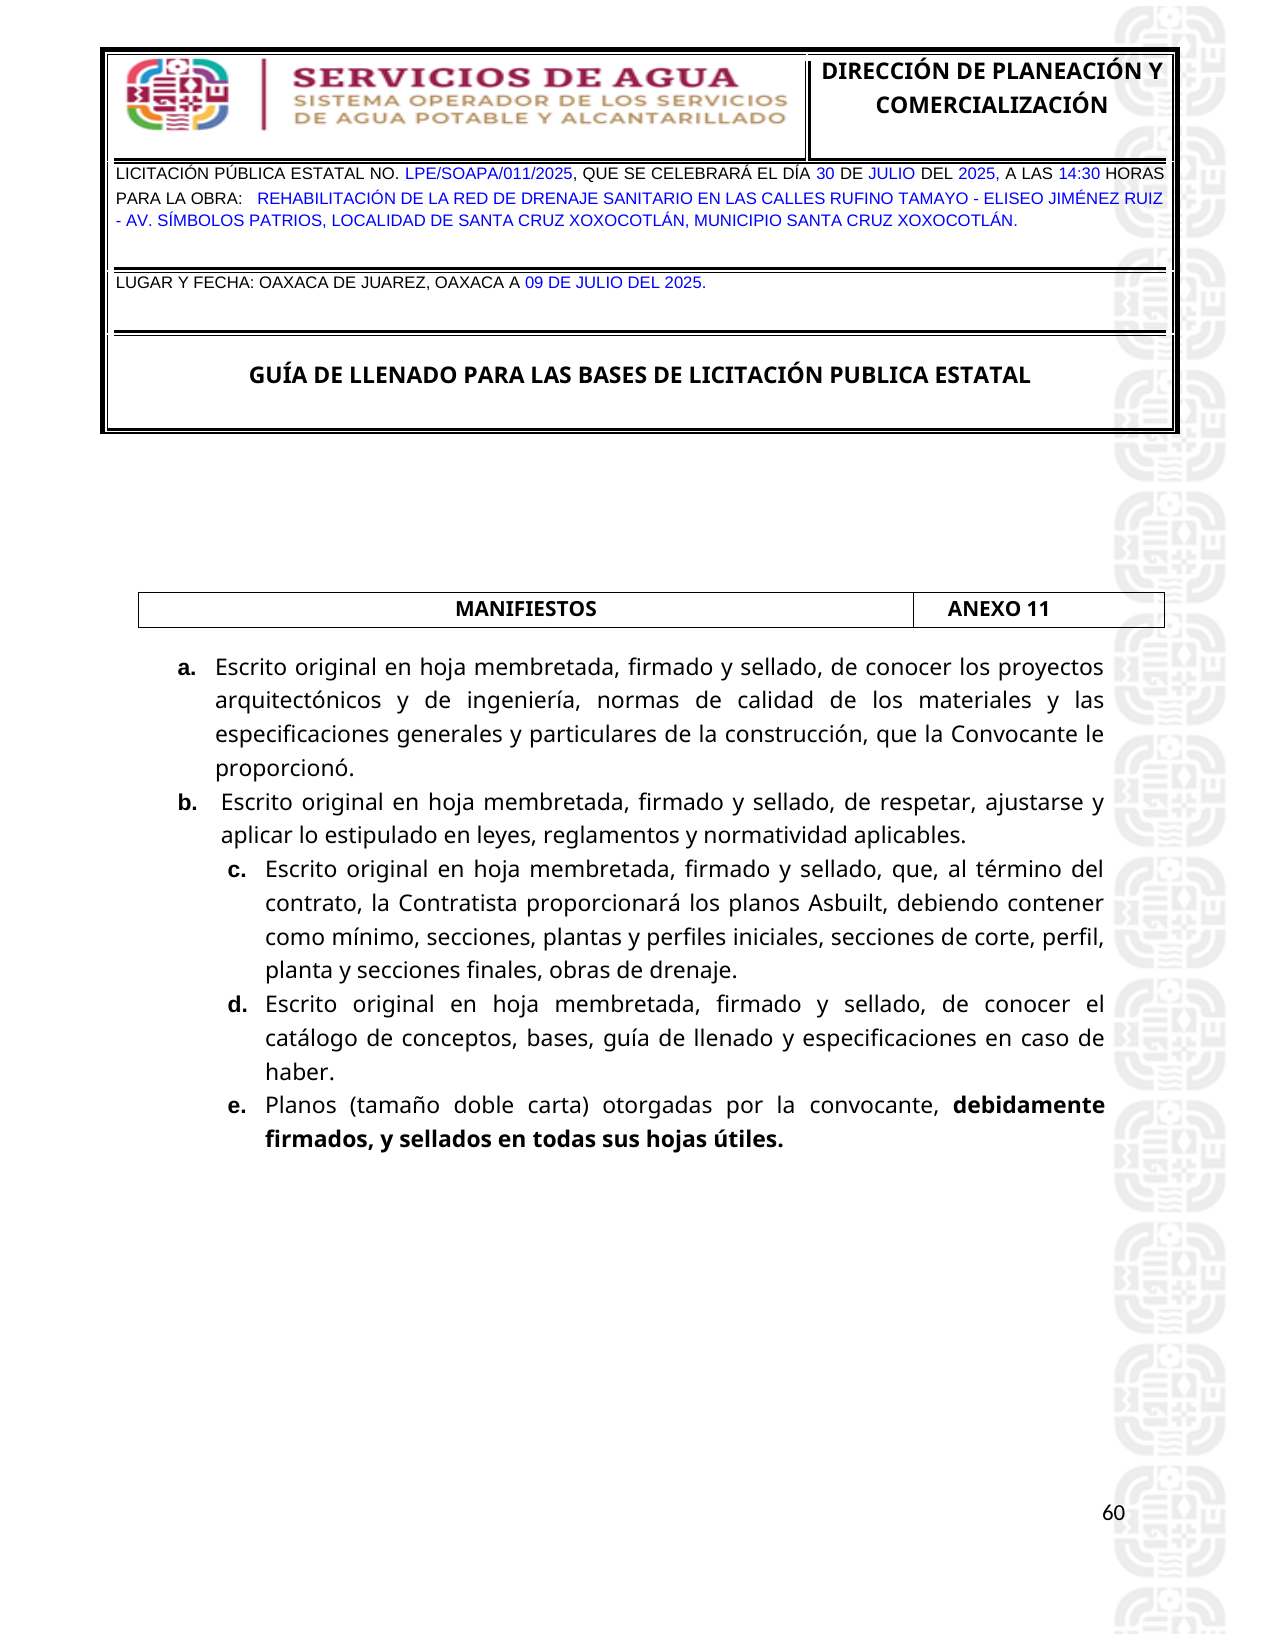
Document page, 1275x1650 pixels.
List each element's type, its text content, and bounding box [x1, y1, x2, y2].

picture [122, 55, 796, 143]
list Escrito original en hoja membretada, firmado y sellado, de conocer el catálogo de conceptos, bases, guía de llenado y especificaciones en caso de haber. [227, 988, 1105, 1087]
list Escrito original en hoja membretada, firmado y sellado, de respetar, ajustarse y aplicar lo estipulado en leyes, reglamentos y normatividad aplicables. [177, 786, 1105, 851]
picture [1099, 6, 1229, 1634]
list Escrito original en hoja membretada, firmado y sellado, de conocer los proyectos arquitectónicos y de ingeniería, normas de calidad de los materiales y las especificaciones generales y particulares de la construcción, que la Convocante le proporcionó. [177, 628, 1105, 783]
list Escrito original en hoja membretada, firmado y sellado, que, al término del contrato, la Contratista proporcionará los planos Asbuilt, debiendo contener como mínimo, secciones, plantas y perfiles iniciales, secciones de corte, perfil, planta y secciones finales, obras de drenaje. [227, 853, 1105, 986]
table_header ANEXO 11 [914, 593, 1164, 627]
picture [1099, 52, 1175, 432]
list Planos (tamaño doble carta) otorgadas por la convocante, debidamente firmados, y sellados en todas sus hojas útiles. [227, 1089, 1105, 1154]
table_header MANIFIESTOS [139, 593, 913, 627]
